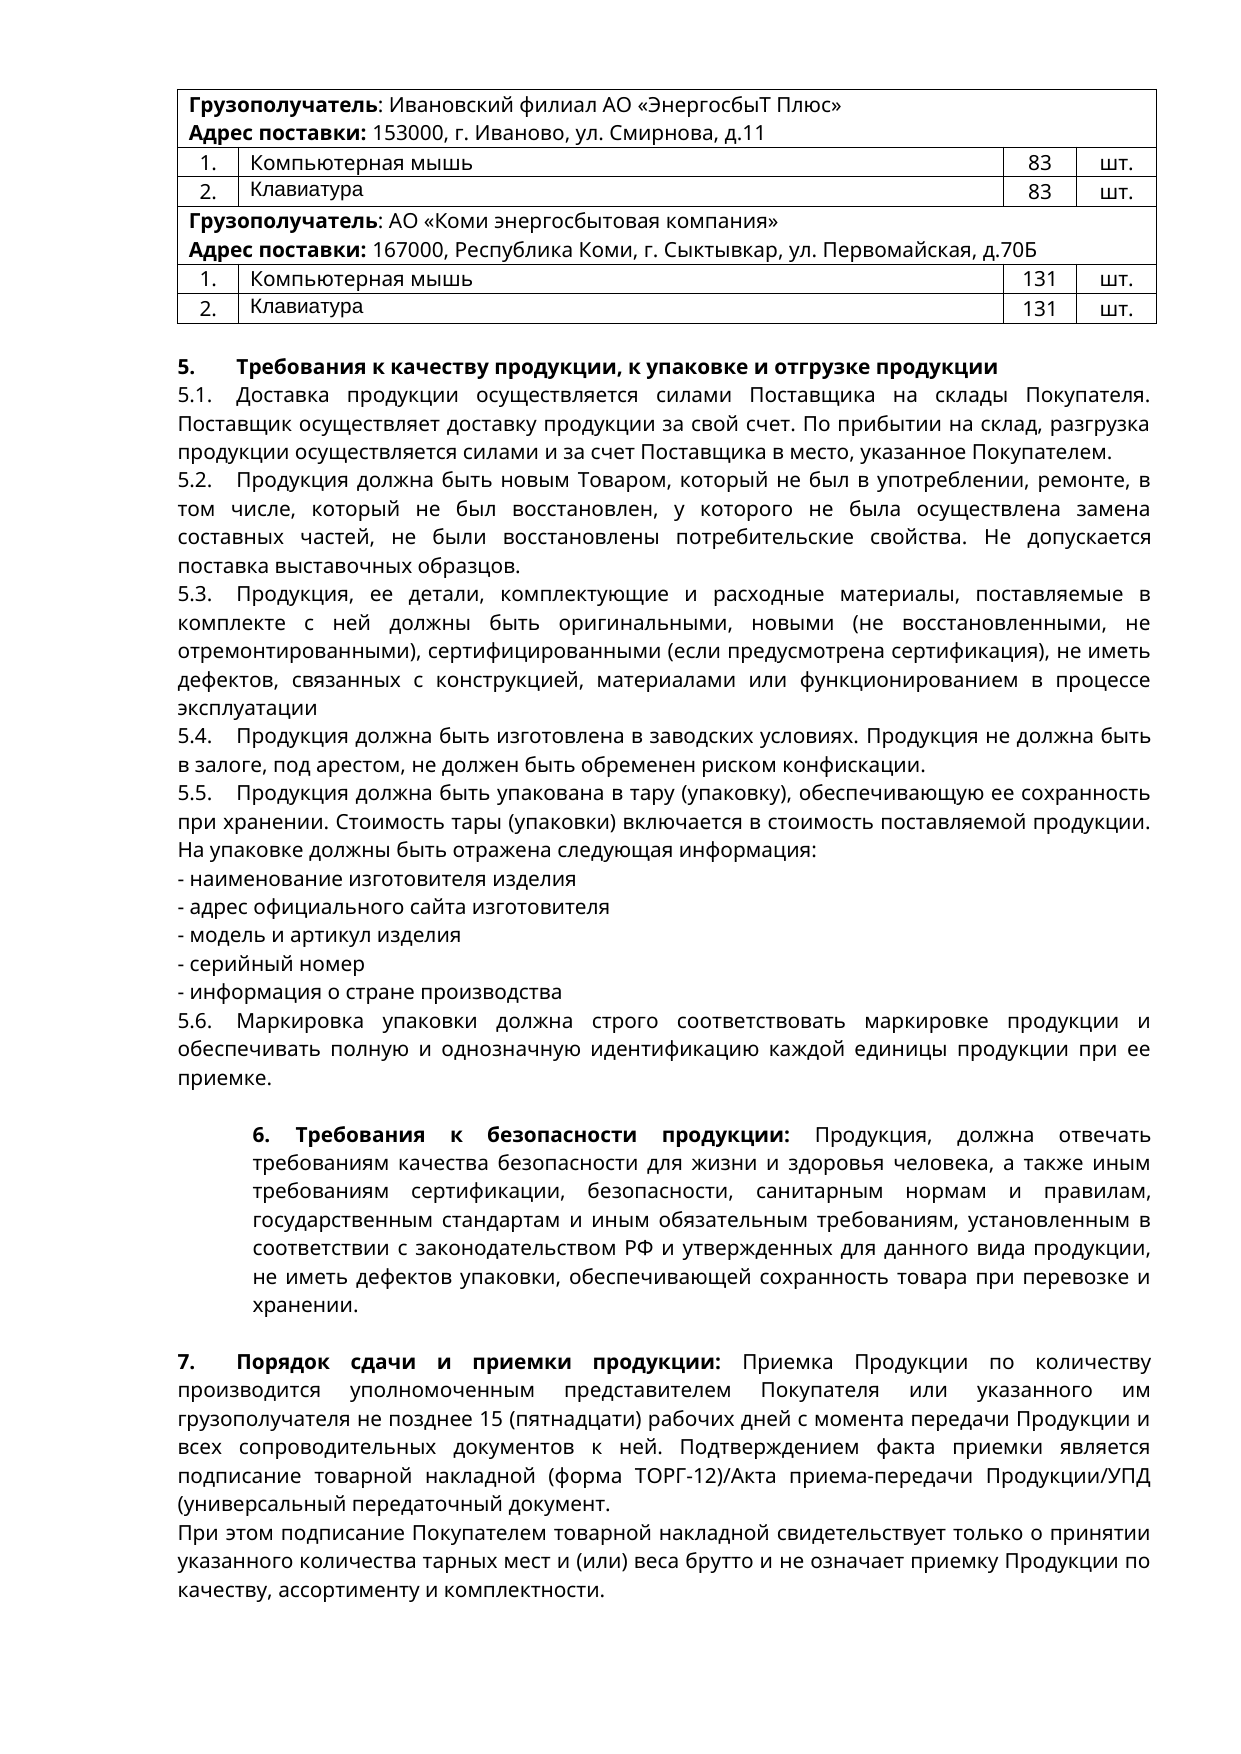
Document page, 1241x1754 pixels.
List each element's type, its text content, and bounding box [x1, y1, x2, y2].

text - серийный номер [177, 949, 1152, 977]
table_cell Грузополучатель: АО «Коми энергосбытовая компания» Адрес поставки: 167000, Республика Коми, г. Сыктывкар, ул. Первомайская, д.70Б [178, 207, 1156, 263]
table_cell Компьютерная мышь [239, 148, 1003, 176]
list Доставка продукции осуществляется силами Поставщика на склады Покупателя. Поставщик осуществляет доставку продукции за свой счет. По прибытии на склад, разгрузка продукции осуществляется силами и за счет Поставщика в место, указанное Покупателем. [177, 380, 1152, 466]
table_cell 2. [178, 294, 238, 322]
text При этом подписание Покупателем товарной накладной свидетельствует только о принятии указанного количества тарных мест и (или) веса брутто и не означает приемку Продукции по качеству, ассортименту и комплектности. [177, 1518, 1152, 1603]
table_cell 1. [178, 148, 238, 176]
list Продукция, ее детали, комплектующие и расходные материалы, поставляемые в комплекте с ней должны быть оригинальными, новыми (не восстановленными, не отремонтированными), сертифицированными (если предусмотрена сертификация), не иметь дефектов, связанных с конструкцией, материалами или функционированием в процессе эксплуатации [177, 579, 1152, 722]
table_cell 2. [178, 177, 238, 206]
table_cell 131 [1004, 294, 1076, 322]
table_cell шт. [1077, 294, 1156, 322]
list Порядок сдачи и приемки продукции: Приемка Продукции по количеству производится уполномоченным представителем Покупателя или указанного им грузополучателя не позднее 15 (пятнадцати) рабочих дней с момента передачи Продукции и всех сопроводительных документов к ней. Подтверждением факта приемки является подписание товарной накладной (форма ТОРГ-12)/Акта приема-передачи Продукции/УПД (универсальный передаточный документ. [177, 1347, 1152, 1518]
table_cell 83 [1004, 177, 1076, 206]
table_cell Клавиатура [239, 177, 1003, 206]
table_cell Компьютерная мышь [239, 265, 1003, 293]
list Продукция должна быть упакована в тару (упаковку), обеспечивающую ее сохранность при хранении. Стоимость тары (упаковки) включается в стоимость поставляемой продукции. На упаковке должны быть отражена следующая информация: [177, 778, 1152, 864]
list Маркировка упаковки должна строго соответствовать маркировке продукции и обеспечивать полную и однозначную идентификацию каждой единицы продукции при ее приемке. [177, 1006, 1152, 1091]
text - модель и артикул изделия [177, 921, 1152, 949]
list Продукция должна быть новым Товаром, который не был в употреблении, ремонте, в том числе, который не был восстановлен, у которого не была осуществлена замена составных частей, не были восстановлены потребительские свойства. Не допускается поставка выставочных образцов. [177, 466, 1152, 579]
text - адрес официального сайта изготовителя [177, 892, 1152, 921]
table_cell шт. [1077, 265, 1156, 293]
list Продукция должна быть изготовлена в заводских условиях. Продукция не должна быть в залоге, под арестом, не должен быть обременен риском конфискации. [177, 722, 1152, 778]
table_cell шт. [1077, 148, 1156, 176]
table_cell 1. [178, 265, 238, 293]
list Требования к безопасности продукции: Продукция, должна отвечать требованиям качества безопасности для жизни и здоровья человека, а также иным требованиям сертификации, безопасности, санитарным нормам и правилам, государственным стандартам и иным обязательным требованиям, установленным в соответствии с законодательством РФ и утвержденных для данного вида продукции, не иметь дефектов упаковки, обеспечивающей сохранность товара при перевозке и хранении. [252, 1120, 1152, 1319]
table_cell Грузополучатель: Ивановский филиал АО «ЭнергосбыТ Плюс» Адрес поставки: 153000, г. Иваново, ул. Смирнова, д.11 [178, 90, 1156, 147]
text - информация о стране производства [177, 977, 1152, 1006]
text - наименование изготовителя изделия [177, 864, 1152, 892]
list Требования к качеству продукции, к упаковке и отгрузке продукции [177, 352, 1152, 380]
table_cell шт. [1077, 177, 1156, 206]
table_cell 131 [1004, 265, 1076, 293]
table_cell Клавиатура [239, 294, 1003, 322]
table_cell 83 [1004, 148, 1076, 176]
